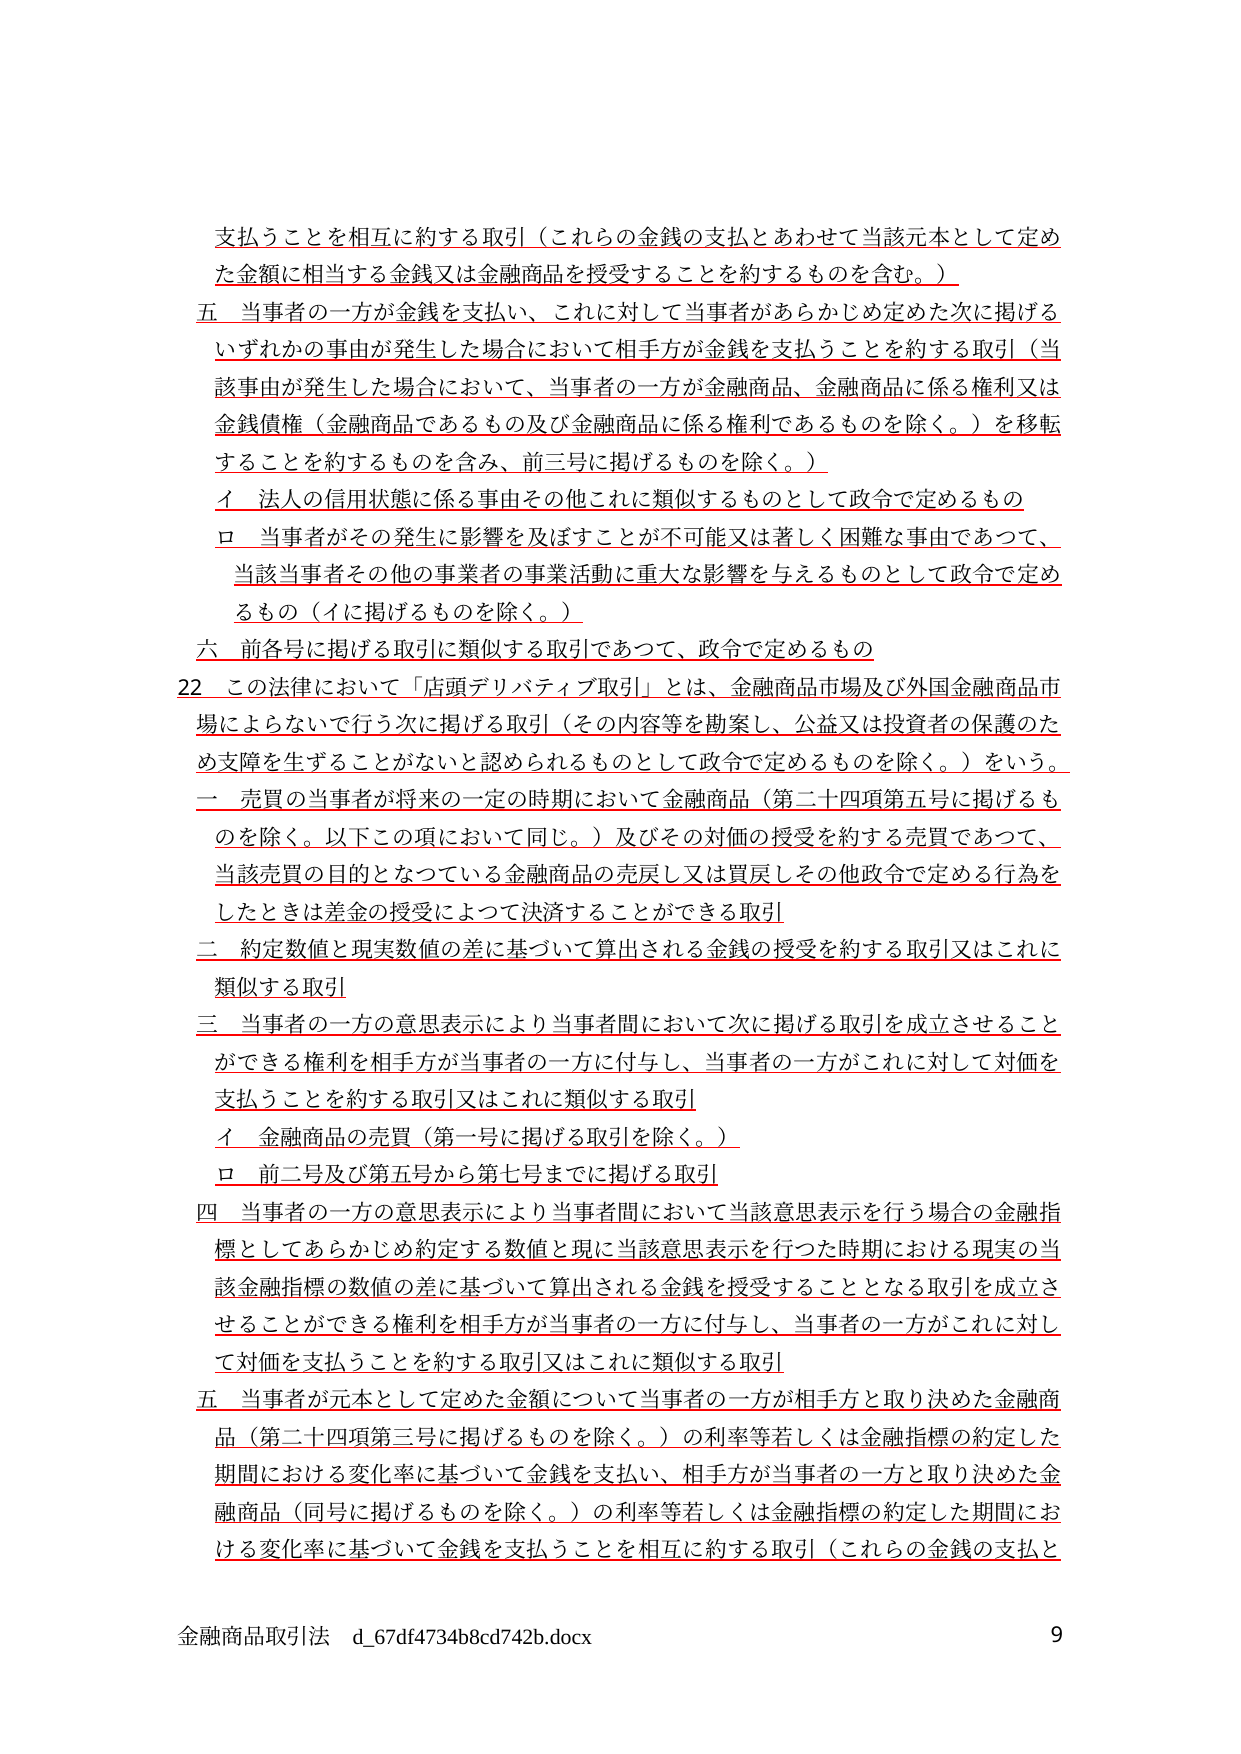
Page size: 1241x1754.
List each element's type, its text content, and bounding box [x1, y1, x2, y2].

text ロ 当事者がその発生に影響を及ぼすことが不可能又は著しく困難な事由であつて、当該当事者その他の事業者の事業活動に重大な影響を与えるものとして政令で定めるもの（イに掲げるものを除く。） [215, 517, 1063, 629]
text イ 金融商品の売買（第一号に掲げる取引を除く。） [215, 1117, 1063, 1154]
text 五 当事者の一方が金銭を支払い、これに対して当事者があらかじめ定めた次に掲げるいずれかの事由が発生した場合において相手方が金銭を支払うことを約する取引（当該事由が発生した場合において、当事者の一方が金融商品、金融商品に係る権利又は金銭債権（金融商品であるもの及び金融商品に係る権利であるものを除く。）を移転することを約するものを含み、前三号に掲げるものを除く。） [196, 292, 1063, 479]
text ロ 前二号及び第五号から第七号までに掲げる取引 [215, 1154, 1063, 1192]
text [196, 1379, 1063, 1567]
text 六 前各号に掲げる取引に類似する取引であつて、政令で定めるもの [196, 629, 1063, 667]
text 22 この法律において「店頭デリバティブ取引」とは、金融商品市場及び外国金融商品市場によらないで行う次に掲げる取引（その内容等を勘案し、公益又は投資者の保護のため支障を生ずることがないと認められるものとして政令で定めるものを除く。）をいう。 [177, 667, 1063, 779]
text 四 当事者の一方の意思表示により当事者間において当該意思表示を行う場合の金融指標としてあらかじめ約定する数値と現に当該意思表示を行つた時期における現実の当該金融指標の数値の差に基づいて算出される金銭を授受することとなる取引を成立させることができる権利を相手方が当事者の一方に付与し、当事者の一方がこれに対して対価を支払うことを約する取引又はこれに類似する取引 [196, 1192, 1063, 1379]
text 二 約定数値と現実数値の差に基づいて算出される金銭の授受を約する取引又はこれに類似する取引 [196, 929, 1063, 1004]
text 三 当事者の一方の意思表示により当事者間において次に掲げる取引を成立させることができる権利を相手方が当事者の一方に付与し、当事者の一方がこれに対して対価を支払うことを約する取引又はこれに類似する取引 [196, 1004, 1063, 1117]
text 一 売買の当事者が将来の一定の時期において金融商品（第二十四項第五号に掲げるものを除く。以下この項において同じ。）及びその対価の授受を約する売買であつて、当該売買の目的となつている金融商品の売戻し又は買戻しその他政令で定める行為をしたときは差金の授受によつて決済することができる取引 [196, 779, 1063, 929]
text イ 法人の信用状態に係る事由その他これに類似するものとして政令で定めるもの [215, 479, 1063, 517]
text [196, 217, 1063, 292]
